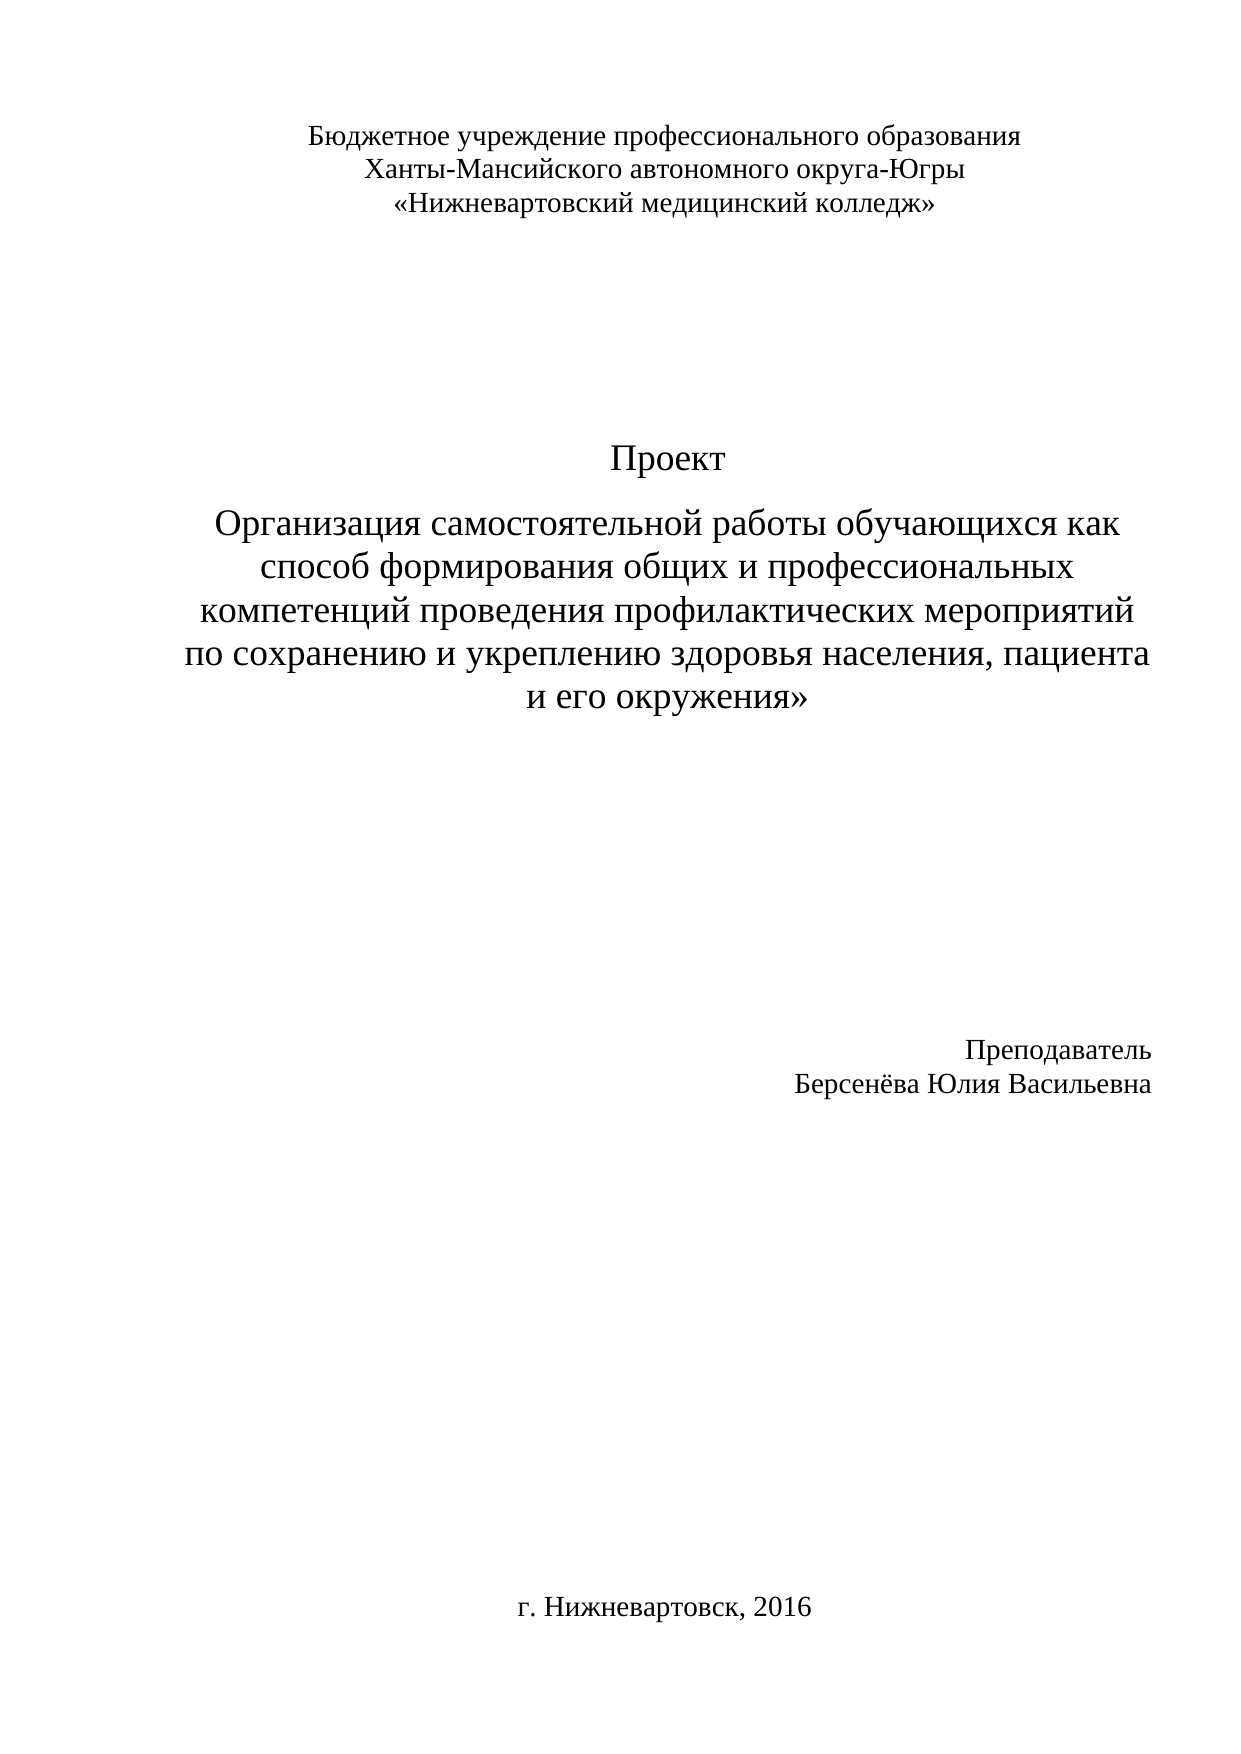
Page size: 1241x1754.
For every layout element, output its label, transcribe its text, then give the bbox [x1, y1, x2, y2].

text Ханты-Мансийского автономного округа-Югры [177, 152, 1152, 185]
text Преподаватель [177, 1032, 1152, 1066]
text Организация самостоятельной работы обучающихся как способ формирования общих и профессиональных компетенций проведения профилактических мероприятий по сохранению и укреплению здоровья населения, пациента и его окружения» [177, 501, 1158, 716]
text Берсенёва Юлия Васильевна [177, 1066, 1152, 1099]
text Проект [177, 436, 1158, 479]
text г. Нижневартовск, 2016 [177, 1589, 1152, 1622]
text Бюджетное учреждение профессионального образования [177, 118, 1152, 152]
text «Нижневартовский медицинский колледж» [177, 185, 1152, 219]
